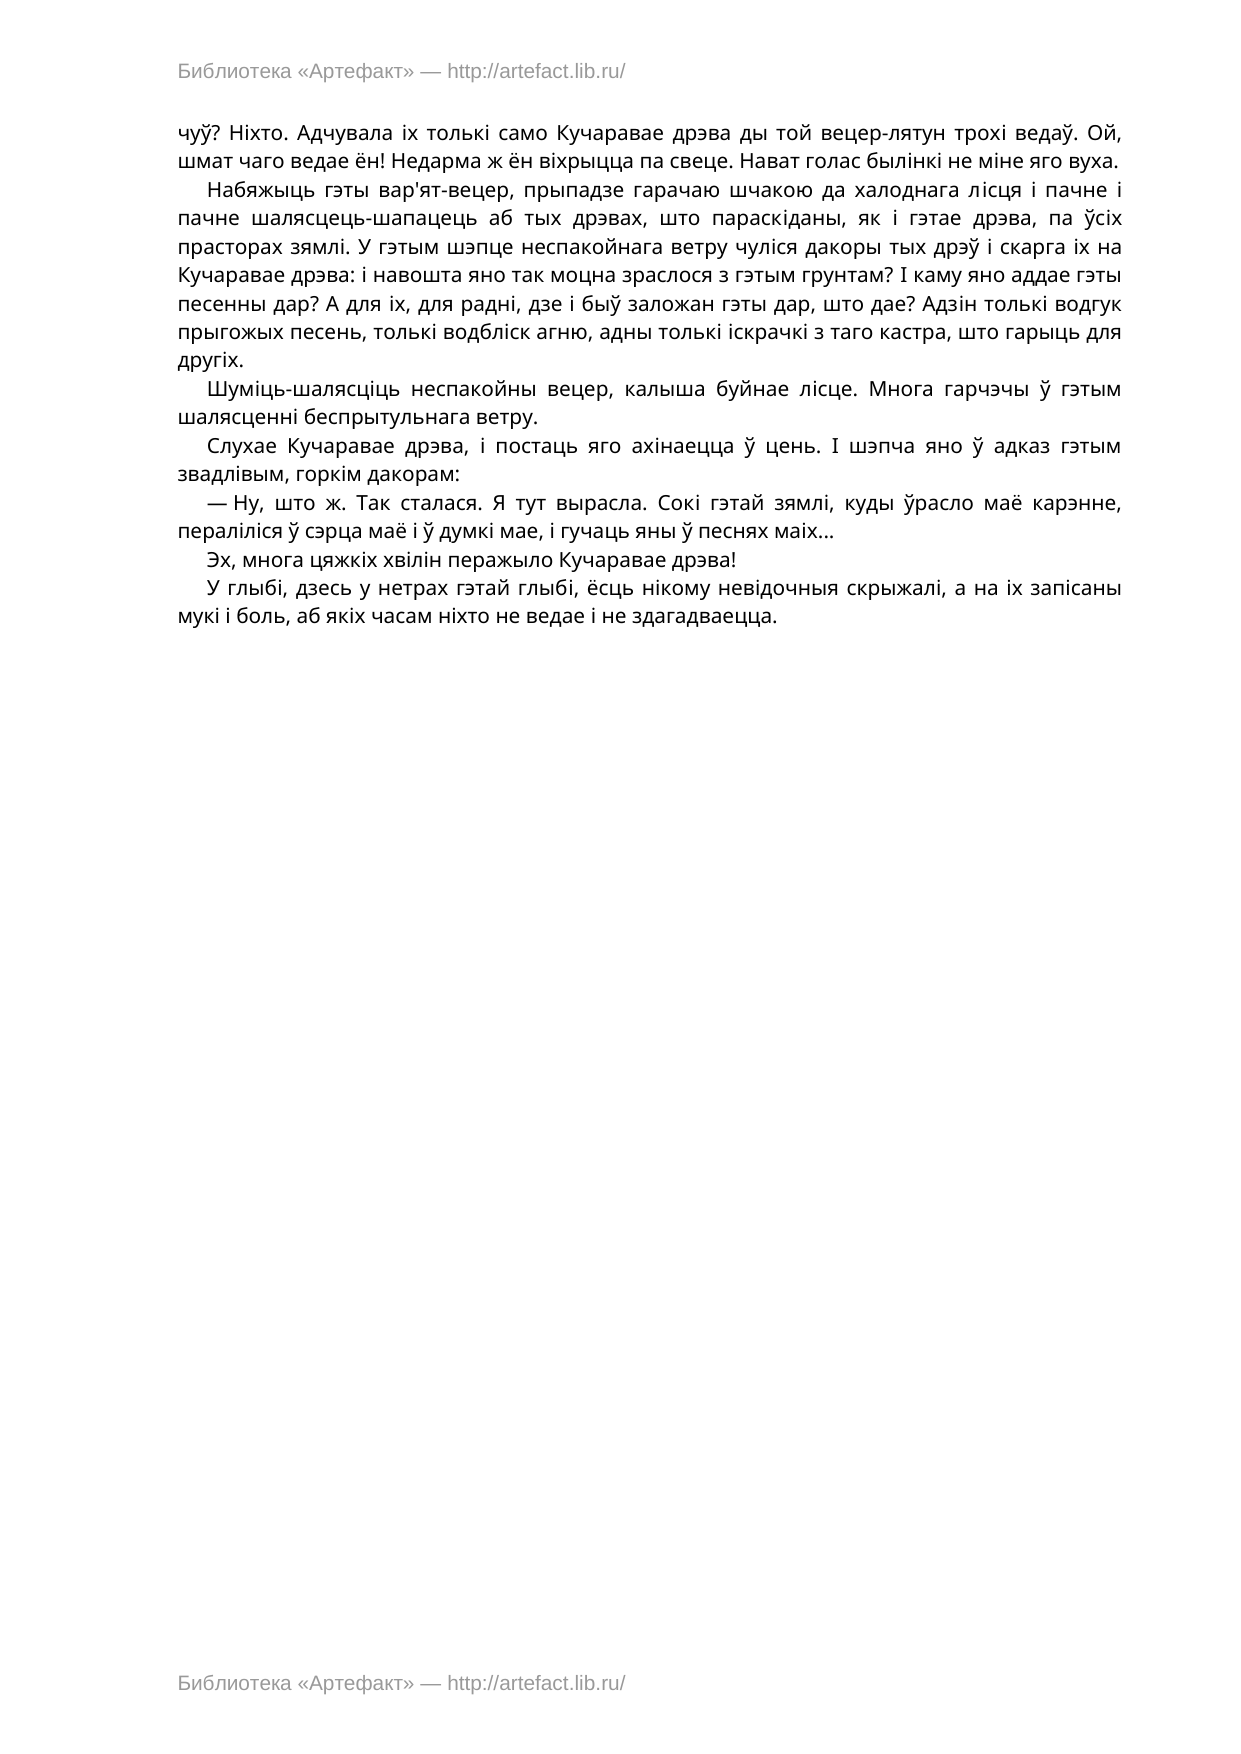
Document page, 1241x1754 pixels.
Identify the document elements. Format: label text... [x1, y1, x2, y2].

text У глыбi, дзесь у нетрах гэтай глыбi, ёсць нiкому невiдочныя скрыжалi, а на iх запiсаны мукi i боль, аб якiх часам нiхто не ведае i не здагадваецца. [177, 573, 1122, 630]
text Слухае Кучаравае дрэва, i постаць яго ахiнаецца ў цень. I шэпча яно ў адказ гэтым звадлiвым, горкiм дакорам: [177, 431, 1122, 488]
text Набяжыць гэты вар'ят-вецер, прыпадзе гарачаю шчакою да халоднага лiсця i пачне i пачне шалясцець-шапацець аб тых дрэвах, што параскiданы, як i гэтае дрэва, па ўсiх прасторах зямлi. У гэтым шэпце неспакойнага ветру чулiся дакоры тых дрэў i скарга iх на Кучаравае дрэва: i навошта яно так моцна зраслося з гэтым грунтам? I каму яно аддае гэты песенны дар? А для iх, для раднi, дзе i быў заложан гэты дар, што дае? Адзiн толькi водгук прыгожых песень, толькi водблiск агню, адны толькi iскрачкi з таго кастра, што гарыць для другiх. [177, 175, 1122, 374]
text Шумiць-шалясцiць неспакойны вецер, калыша буйнае лiсце. Многа гарчэчы ў гэтым шалясценнi беспрытульнага ветру. [177, 374, 1122, 431]
text Эх, многа цяжкiх хвiлiн перажыло Кучаравае дрэва! [177, 545, 1122, 573]
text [177, 118, 1122, 175]
text — Ну, што ж. Так сталася. Я тут вырасла. Сокi гэтай зямлi, куды ўрасло маё карэнне, пералiлiся ў сэрца маё i ў думкi мае, i гучаць яны ў песнях маiх... [177, 488, 1122, 545]
